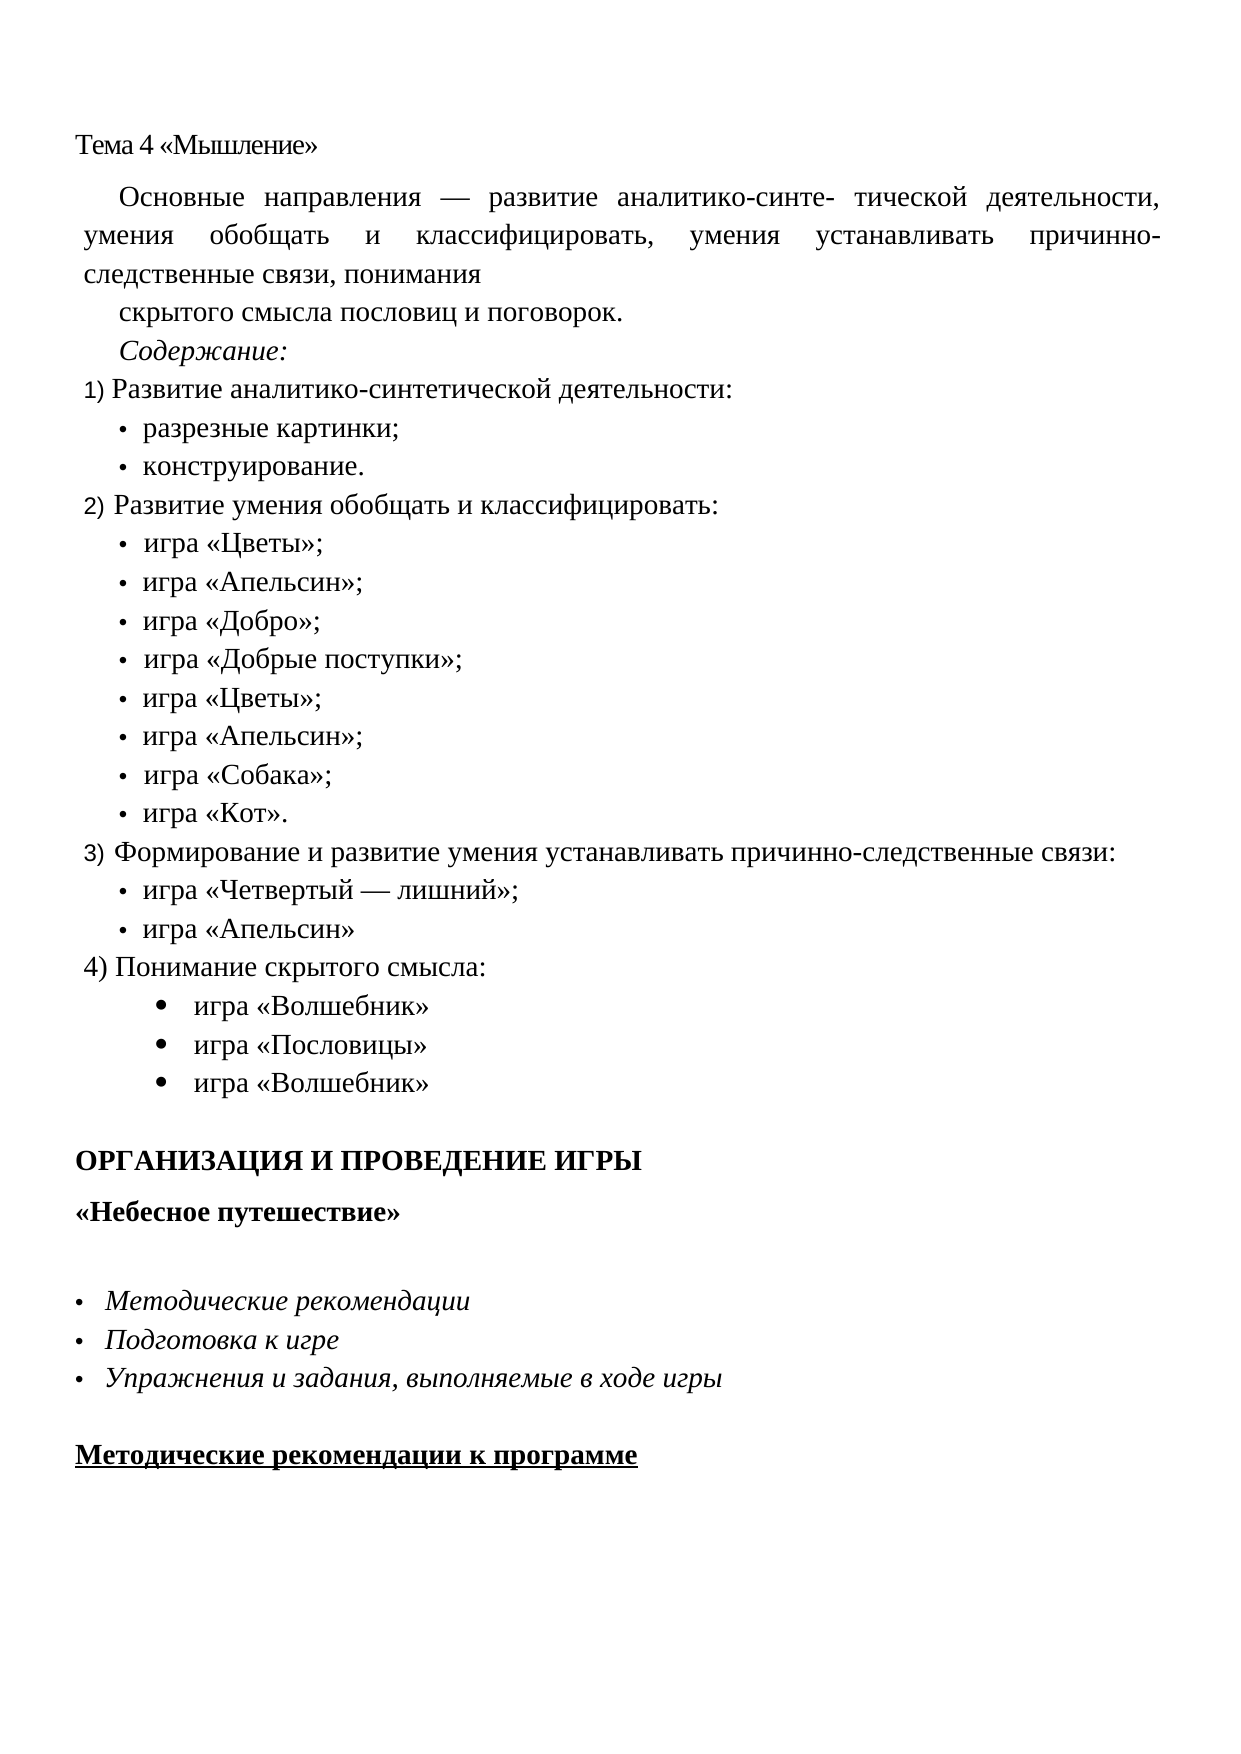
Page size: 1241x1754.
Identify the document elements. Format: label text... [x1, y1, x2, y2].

text Основные направления — развитие аналитико-синте- тической деятельности, умения обобщать и классифицировать, умения устанавливать причинно-следственные связи, понимания [83, 179, 1161, 289]
list Формирование и развитие умения устанавливать причинно-следственные связи: [83, 834, 1161, 867]
list Подготовка к игре [75, 1322, 1165, 1355]
text 4) Понимание скрытого смысла: [83, 949, 1165, 983]
text Тема 4 «Мышление» [75, 127, 1161, 160]
list игра «Апельсин» [83, 911, 1165, 944]
list разрезные картинки; [83, 410, 1165, 443]
list Развитие аналитико-синтетической деятельности: [83, 371, 1165, 405]
list игра «Добрые поступки»; [83, 641, 1165, 675]
list конструирование. [83, 448, 1165, 482]
list игра «Пословицы» [156, 1027, 1165, 1060]
list игра «Собака»; [83, 757, 1165, 790]
list игра «Апельсин»; [83, 564, 1165, 598]
text ОРГАНИЗАЦИЯ И ПРОВЕДЕНИЕ ИГРЫ [75, 1143, 1165, 1176]
list игра «Апельсин»; [83, 718, 1165, 752]
text скрытого смысла пословиц и поговорок. [83, 294, 1161, 328]
list игра «Волшебник» [156, 988, 1165, 1022]
text Методические рекомендации к программе [75, 1437, 1165, 1471]
text Содержание: [83, 333, 1165, 366]
text «Небесное путешествие» [75, 1194, 1165, 1227]
list игра «Цветы»; [83, 526, 1165, 559]
list игра «Волшебник» [156, 1065, 1165, 1099]
list Упражнения и задания, выполняемые в ходе игры [75, 1360, 1165, 1394]
list игра «Добро»; [83, 603, 1165, 636]
list игра «Четвертый — лишний»; [83, 872, 1165, 906]
list Развитие умения обобщать и классифицировать: [83, 487, 1165, 521]
list игра «Кот». [83, 795, 1165, 829]
list Методические рекомендации [75, 1283, 1165, 1317]
list игра «Цветы»; [83, 680, 1165, 713]
